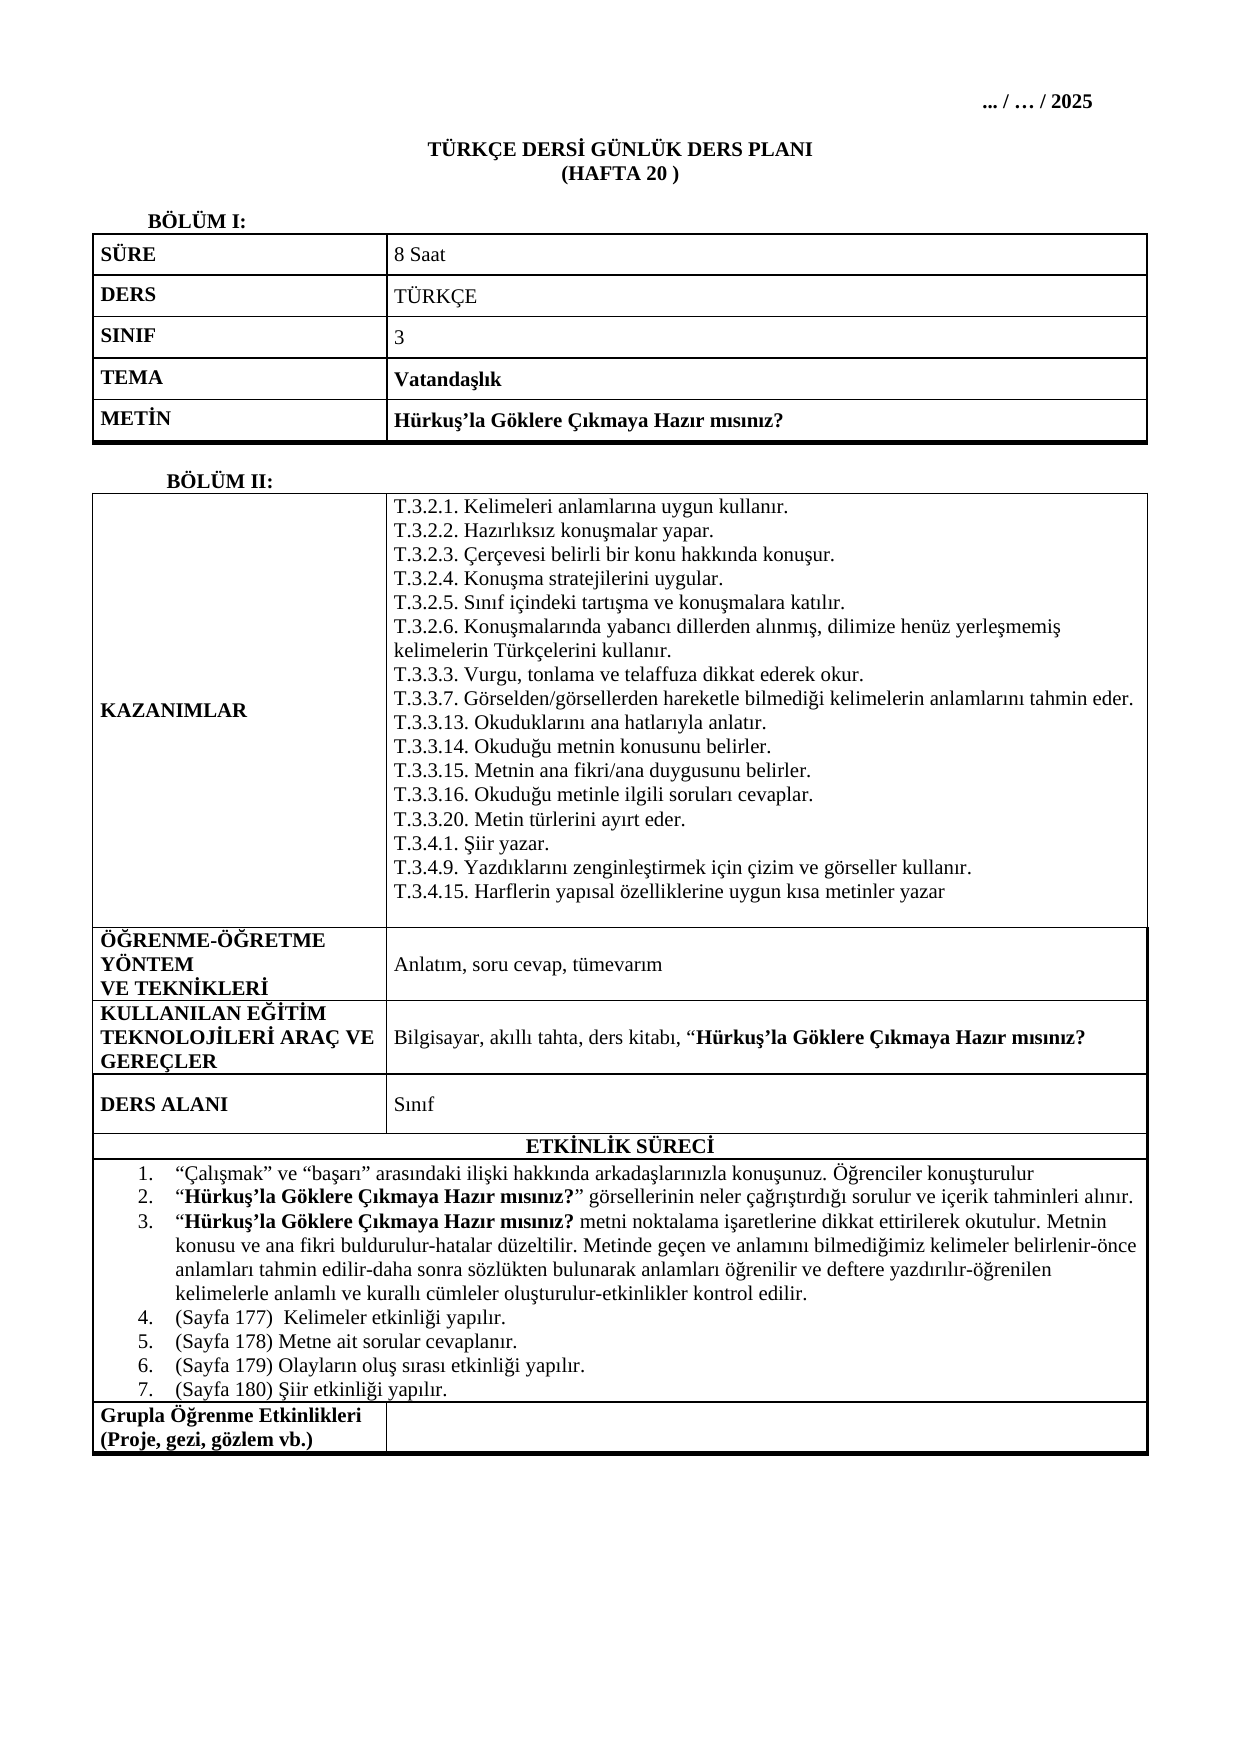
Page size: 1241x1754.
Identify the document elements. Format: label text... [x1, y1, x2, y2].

table_header KAZANIMLAR [93, 494, 386, 927]
table_cell Grupla Öğrenme Etkinlikleri (Proje, gezi, gözlem vb.) [94, 1403, 386, 1451]
text (HAFTA 20 ) [148, 161, 1092, 185]
table_cell “Çalışmak” ve “başarı” arasındaki ilişki hakkında arkadaşlarınızla konuşunuz. Öğrenciler konuşturulur “Hürkuş’la Göklere Çıkmaya Hazır mısınız?” görsellerinin neler çağrıştırdığı sorulur ve içerik tahminleri alınır. “Hürkuş’la Göklere Çıkmaya Hazır mısınız? metni noktalama işaretlerine dikkat ettirilerek okutulur. Metnin konusu ve ana fikri buldurulur-hatalar düzeltilir. Metinde geçen ve anlamını bilmediğimiz kelimeler belirlenir-önce anlamları tahmin edilir-daha sonra sözlükten bulunarak anlamları öğrenilir ve deftere yazdırılır-öğrenilen kelimelerle anlamlı ve kurallı cümleler oluşturulur-etkinlikler kontrol edilir. (Sayfa 177) Kelimeler etkinliği yapılır. (Sayfa 178) Metne ait sorular cevaplanır. (Sayfa 179) Olayların oluş sırası etkinliği yapılır. (Sayfa 180) Şiir etkinliği yapılır. [94, 1160, 1146, 1401]
table_cell Hürkuş’la Göklere Çıkmaya Hazır mısınız? [388, 400, 1146, 440]
table_cell ETKİNLİK SÜRECİ [94, 1134, 1146, 1158]
table_cell TEMA [94, 359, 386, 398]
table_cell DERS ALANI [94, 1075, 386, 1133]
table_header SÜRE [94, 235, 386, 274]
table_cell Anlatım, soru cevap, tümevarım [387, 928, 1146, 1000]
table_cell KULLANILAN EĞİTİM TEKNOLOJİLERİ ARAÇ VE GEREÇLER [93, 1001, 386, 1073]
table_cell [387, 1403, 1146, 1451]
table_cell Vatandaşlık [388, 359, 1146, 398]
text ... / … / 2025 [148, 89, 1092, 113]
text TÜRKÇE DERSİ GÜNLÜK DERS PLANI [148, 137, 1092, 161]
table_header T.3.2.1. Kelimeleri anlamlarına uygun kullanır. T.3.2.2. Hazırlıksız konuşmalar yapar. T.3.2.3. Çerçevesi belirli bir konu hakkında konuşur. T.3.2.4. Konuşma stratejilerini uygular. T.3.2.5. Sınıf içindeki tartışma ve konuşmalara katılır. T.3.2.6. Konuşmalarında yabancı dillerden alınmış, dilimize henüz yerleşmemiş kelimelerin Türkçelerini kullanır. T.3.3.3. Vurgu, tonlama ve telaffuza dikkat ederek okur. T.3.3.7. Görselden/görsellerden hareketle bilmediği kelimelerin anlamlarını tahmin eder. T.3.3.13. Okuduklarını ana hatlarıyla anlatır. T.3.3.14. Okuduğu metnin konusunu belirler. T.3.3.15. Metnin ana fikri/ana duygusunu belirler. T.3.3.16. Okuduğu metinle ilgili soruları cevaplar. T.3.3.20. Metin türlerini ayırt eder. T.3.4.1. Şiir yazar. T.3.4.9. Yazdıklarını zenginleştirmek için çizim ve görseller kullanır. T.3.4.15. Harflerin yapısal özelliklerine uygun kısa metinler yazar [387, 494, 1147, 927]
table_cell 3 [388, 317, 1146, 357]
text BÖLÜM II: [148, 468, 1092, 493]
table_cell TÜRKÇE [388, 276, 1146, 316]
table_cell Sınıf [387, 1075, 1146, 1133]
table_cell ÖĞRENME-ÖĞRETME YÖNTEM VE TEKNİKLERİ [93, 928, 386, 1000]
table_header 8 Saat [388, 235, 1146, 274]
table_cell SINIF [94, 317, 386, 357]
text BÖLÜM I: [148, 209, 1092, 233]
table_cell Bilgisayar, akıllı tahta, ders kitabı, “Hürkuş’la Göklere Çıkmaya Hazır mısınız? [387, 1001, 1146, 1073]
table_cell DERS [94, 276, 386, 316]
table_cell METİN [94, 400, 386, 440]
